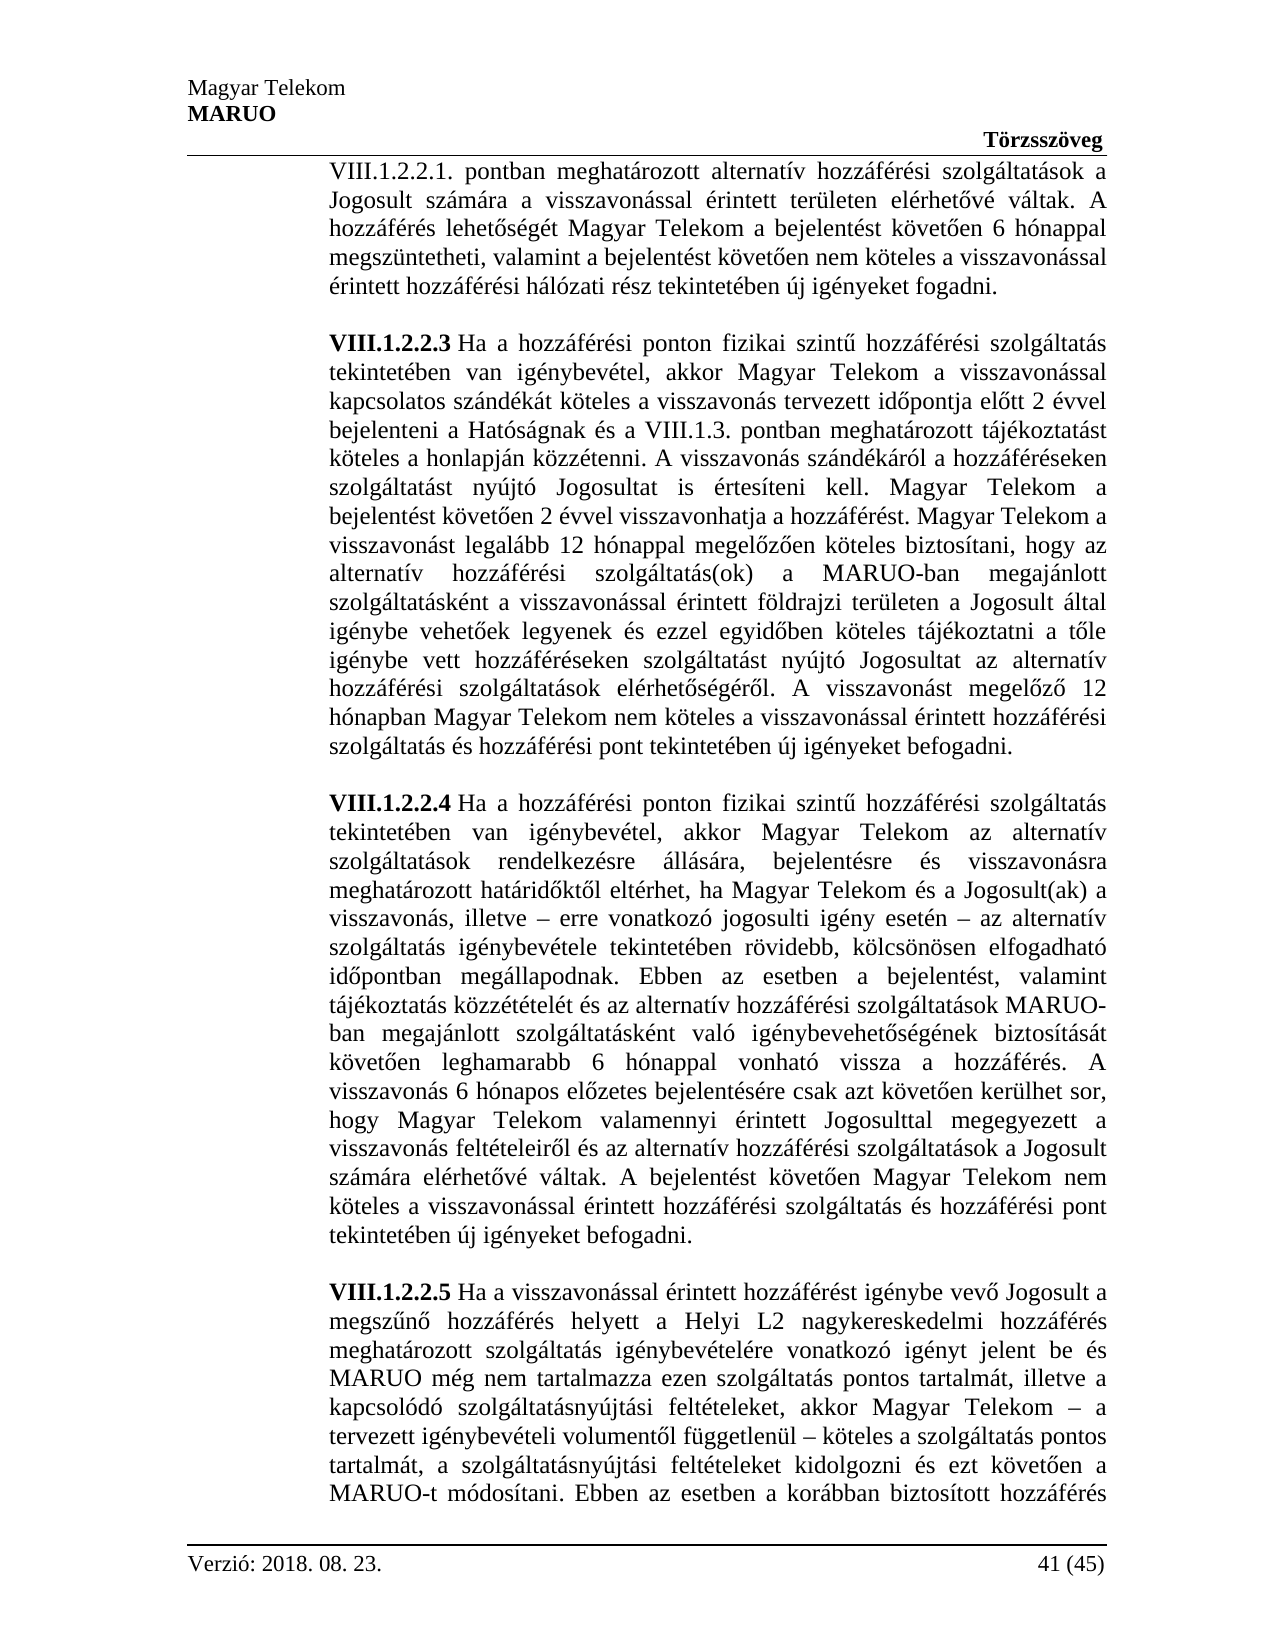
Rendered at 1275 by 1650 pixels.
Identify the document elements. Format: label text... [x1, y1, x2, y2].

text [329, 1277, 1107, 1507]
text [329, 156, 1107, 300]
text VIII.1.2.2.3 Ha a hozzáférési ponton fizikai szintű hozzáférési szolgáltatás tekintetében van igénybevétel, akkor Magyar Telekom a visszavonással kapcsolatos szándékát köteles a visszavonás tervezett időpontja előtt 2 évvel bejelenteni a Hatóságnak és a VIII.1.3. pontban meghatározott tájékoztatást köteles a honlapján közzétenni. A visszavonás szándékáról a hozzáféréseken szolgáltatást nyújtó Jogosultat is értesíteni kell. Magyar Telekom a bejelentést követően 2 évvel visszavonhatja a hozzáférést. Magyar Telekom a visszavonást legalább 12 hónappal megelőzően köteles biztosítani, hogy az alternatív hozzáférési szolgáltatás(ok) a MARUO-ban megajánlott szolgáltatásként a visszavonással érintett földrajzi területen a Jogosult által igénybe vehetőek legyenek és ezzel egyidőben köteles tájékoztatni a tőle igénybe vett hozzáféréseken szolgáltatást nyújtó Jogosultat az alternatív hozzáférési szolgáltatások elérhetőségéről. A visszavonást megelőző 12 hónapban Magyar Telekom nem köteles a visszavonással érintett hozzáférési szolgáltatás és hozzáférési pont tekintetében új igényeket befogadni. [329, 328, 1107, 760]
text VIII.1.2.2.4 Ha a hozzáférési ponton fizikai szintű hozzáférési szolgáltatás tekintetében van igénybevétel, akkor Magyar Telekom az alternatív szolgáltatások rendelkezésre állására, bejelentésre és visszavonásra meghatározott határidőktől eltérhet, ha Magyar Telekom és a Jogosult(ak) a visszavonás, illetve – erre vonatkozó jogosulti igény esetén – az alternatív szolgáltatás igénybevétele tekintetében rövidebb, kölcsönösen elfogadható időpontban megállapodnak. Ebben az esetben a bejelentést, valamint tájékoztatás közzétételét és az alternatív hozzáférési szolgáltatások MARUO-ban megajánlott szolgáltatásként való igénybevehetőségének biztosítását követően leghamarabb 6 hónappal vonható vissza a hozzáférés. A visszavonás 6 hónapos előzetes bejelentésére csak azt követően kerülhet sor, hogy Magyar Telekom valamennyi érintett Jogosulttal megegyezett a visszavonás feltételeiről és az alternatív hozzáférési szolgáltatások a Jogosult számára elérhetővé váltak. A bejelentést követően Magyar Telekom nem köteles a visszavonással érintett hozzáférési szolgáltatás és hozzáférési pont tekintetében új igényeket befogadni. [329, 788, 1107, 1248]
